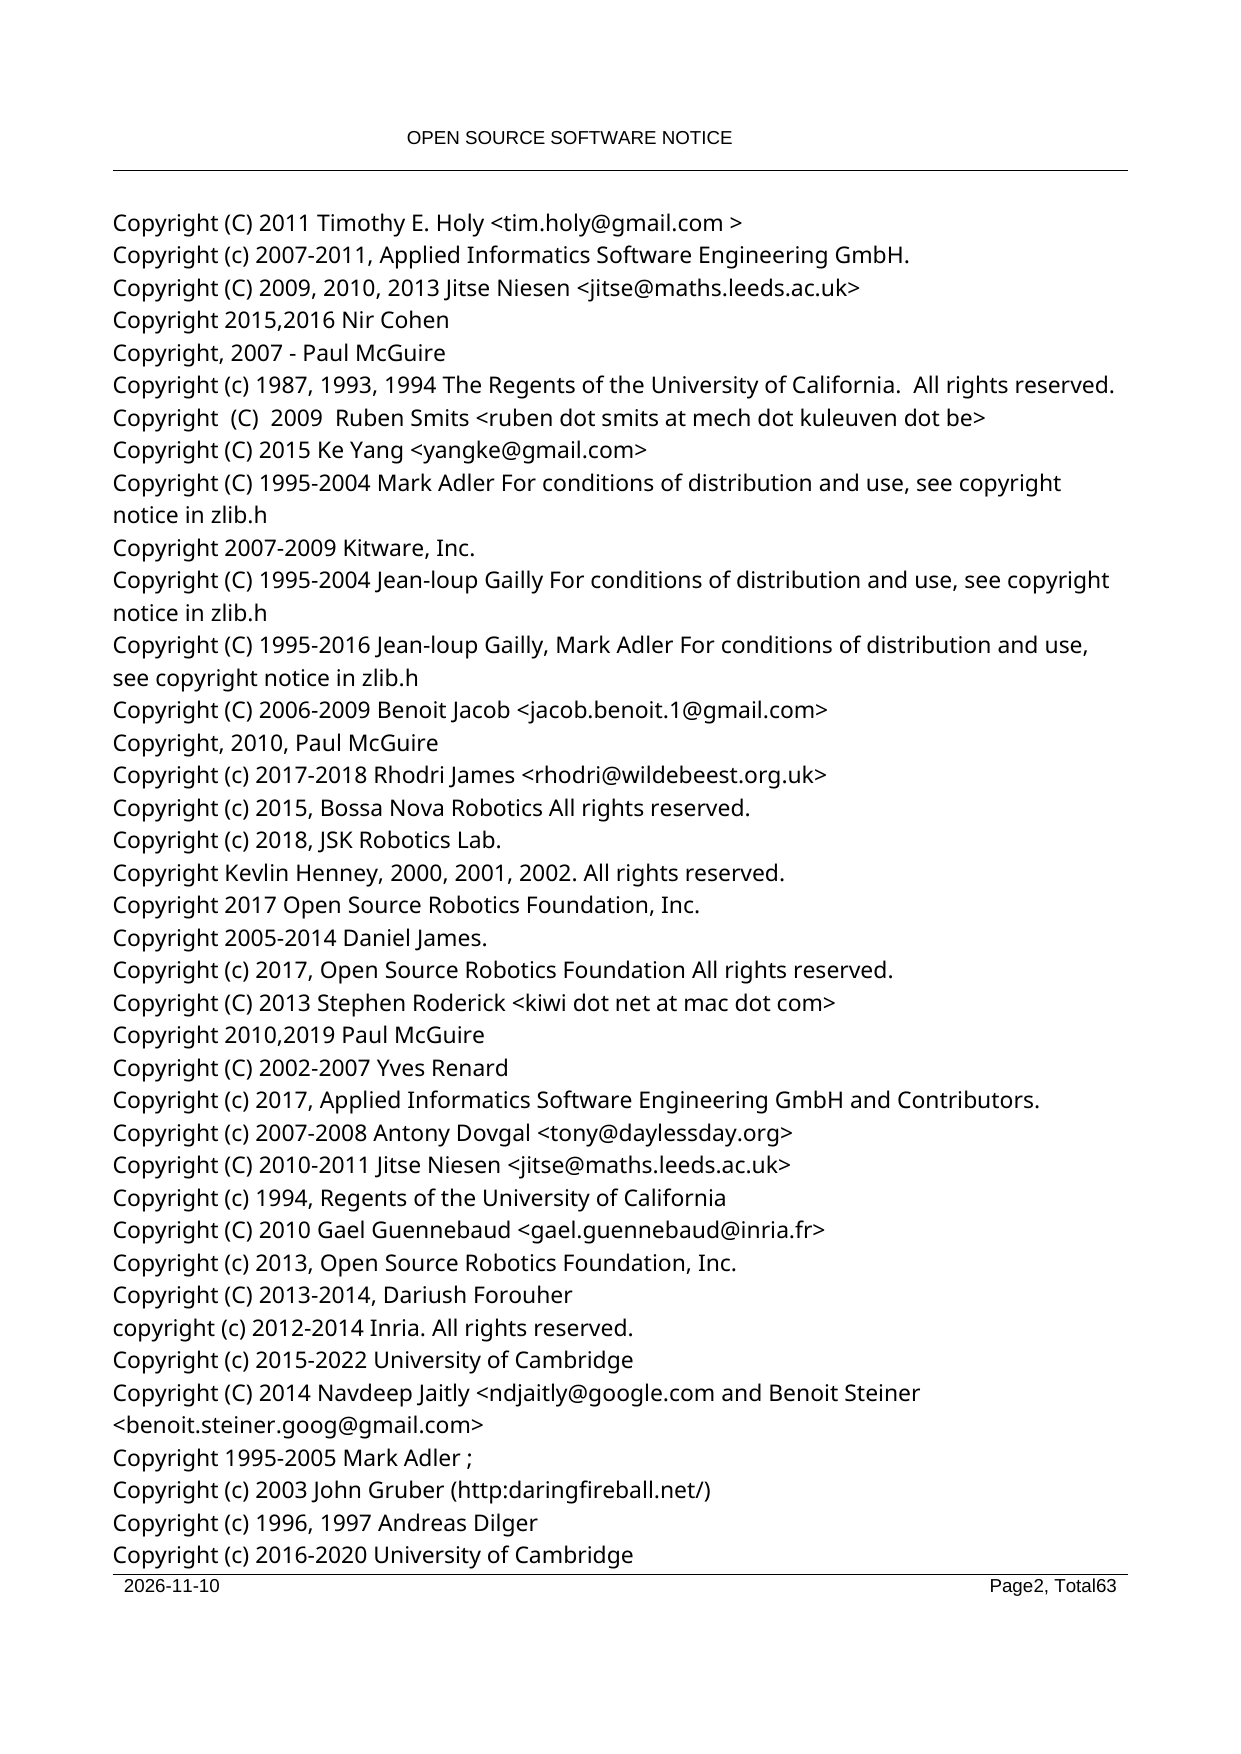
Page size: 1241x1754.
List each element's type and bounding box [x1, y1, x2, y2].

text [112, 206, 1128, 1571]
